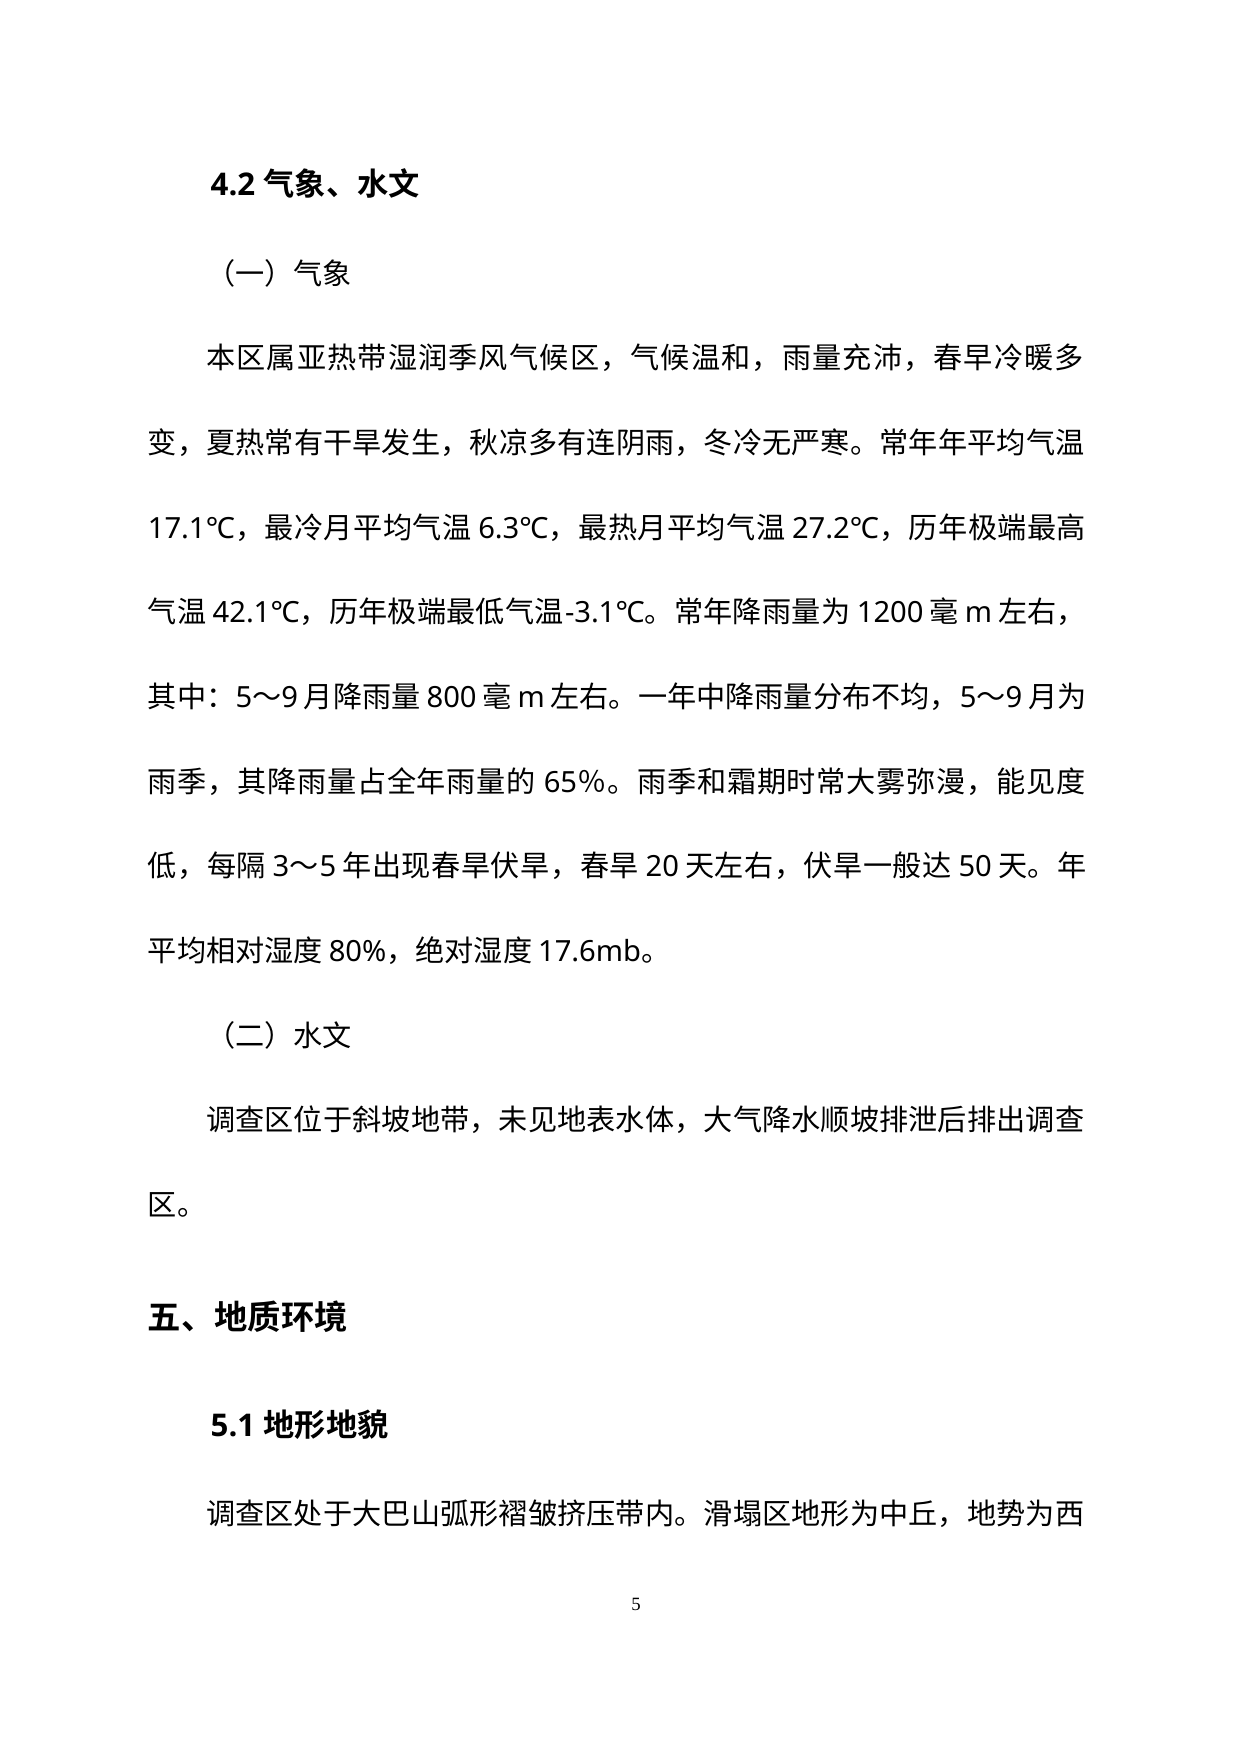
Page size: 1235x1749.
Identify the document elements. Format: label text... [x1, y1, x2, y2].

subtitle 五、地质环境 [148, 1291, 1087, 1339]
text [148, 1491, 1087, 1533]
text （一）气象 [148, 250, 1087, 293]
text 本区属亚热带湿润季风气候区，气候温和，雨量充沛，春早冷暖多变，夏热常有干旱发生，秋凉多有连阴雨，冬冷无严寒。常年年平均气温17.1℃，最冷月平均气温6.3℃，最热月平均气温27.2℃，历年极端最高气温42.1℃，历年极端最低气温-3.1℃。常年降雨量为1200毫m左右，其中：5～9月降雨量800毫m左右。一年中降雨量分布不均，5～9月为雨季，其降雨量占全年雨量的65％。雨季和霜期时常大雾弥漫，能见度低，每隔3～5年出现春旱伏旱，春旱20天左右，伏旱一般达50天。年平均相对湿度80%，绝对湿度17.6mb。 [148, 335, 1087, 970]
subtitle 4.2 气象、水文 [148, 159, 1087, 205]
text 调查区位于斜坡地带，未见地表水体，大气降水顺坡排泄后排出调查区。 [148, 1097, 1087, 1224]
subtitle 5.1 地形地貌 [148, 1400, 1087, 1446]
text （二）水文 [148, 1012, 1087, 1055]
